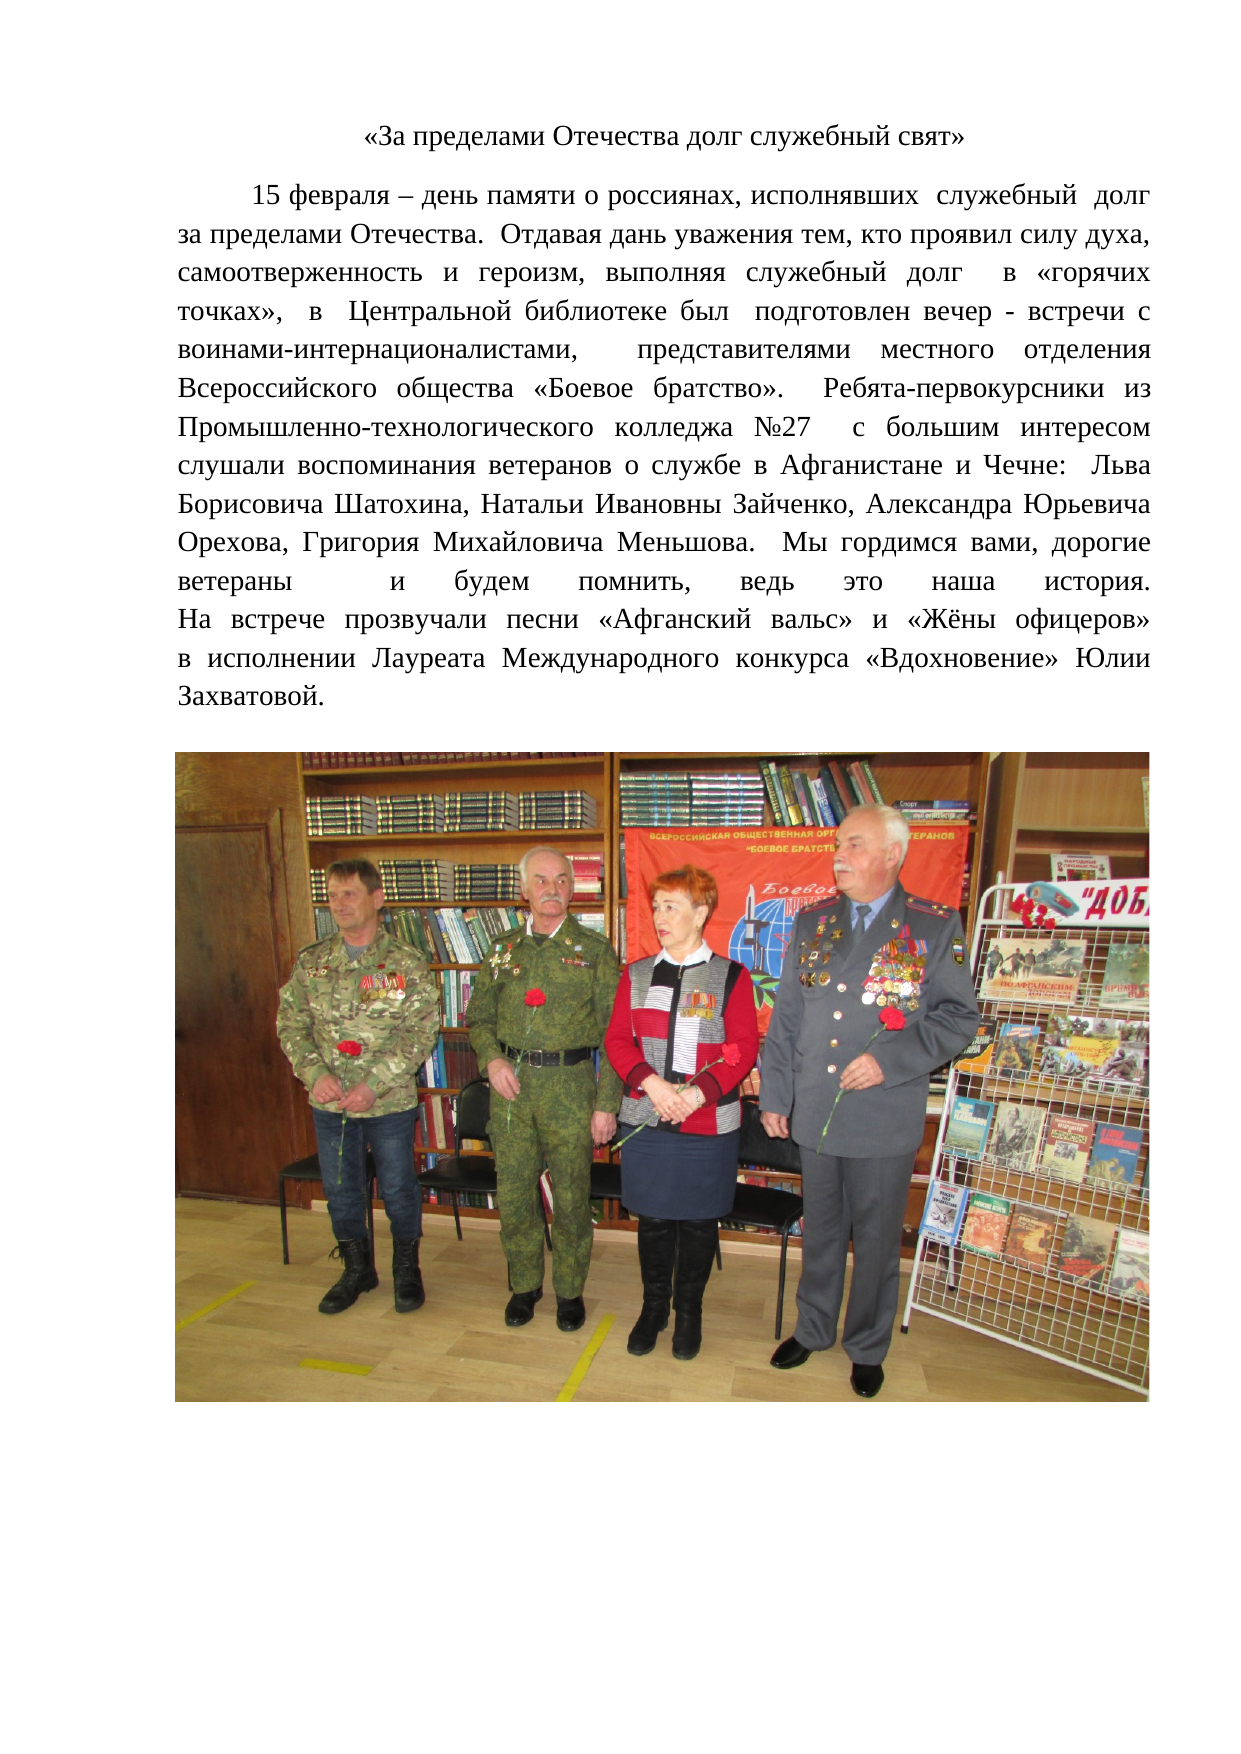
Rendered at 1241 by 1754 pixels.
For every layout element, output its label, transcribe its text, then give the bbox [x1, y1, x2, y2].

text «За пределами Отечества долг служебный свят» [177, 118, 1152, 152]
picture [175, 752, 1150, 1402]
text 15 февраля – день памяти о россиянах, исполнявших служебный долг за пределами Отечества. Отдавая дань уважения тем, кто проявил силу духа, самоотверженность и героизм, выполняя служебный долг в «горячих точках», в Центральной библиотеке был подготовлен вечер - встречи с воинами-интернационалистами, представителями местного отделения Всероссийского общества «Боевое братство». Ребята-первокурсники из Промышленно-технологического колледжа №27 с большим интересом слушали воспоминания ветеранов о службе в Афганистане и Чечне: Льва Борисовича Шатохина, Натальи Ивановны Зайченко, Александра Юрьевича Орехова, Григория Михайловича Меньшова. Мы гордимся вами, дорогие ветераны и будем помнить, ведь это наша история. На встрече прозвучали песни «Афганский вальс» и «Жёны офицеров» в исполнении Лауреата Международного конкурса «Вдохновение» Юлии Захватовой. [177, 177, 1152, 712]
